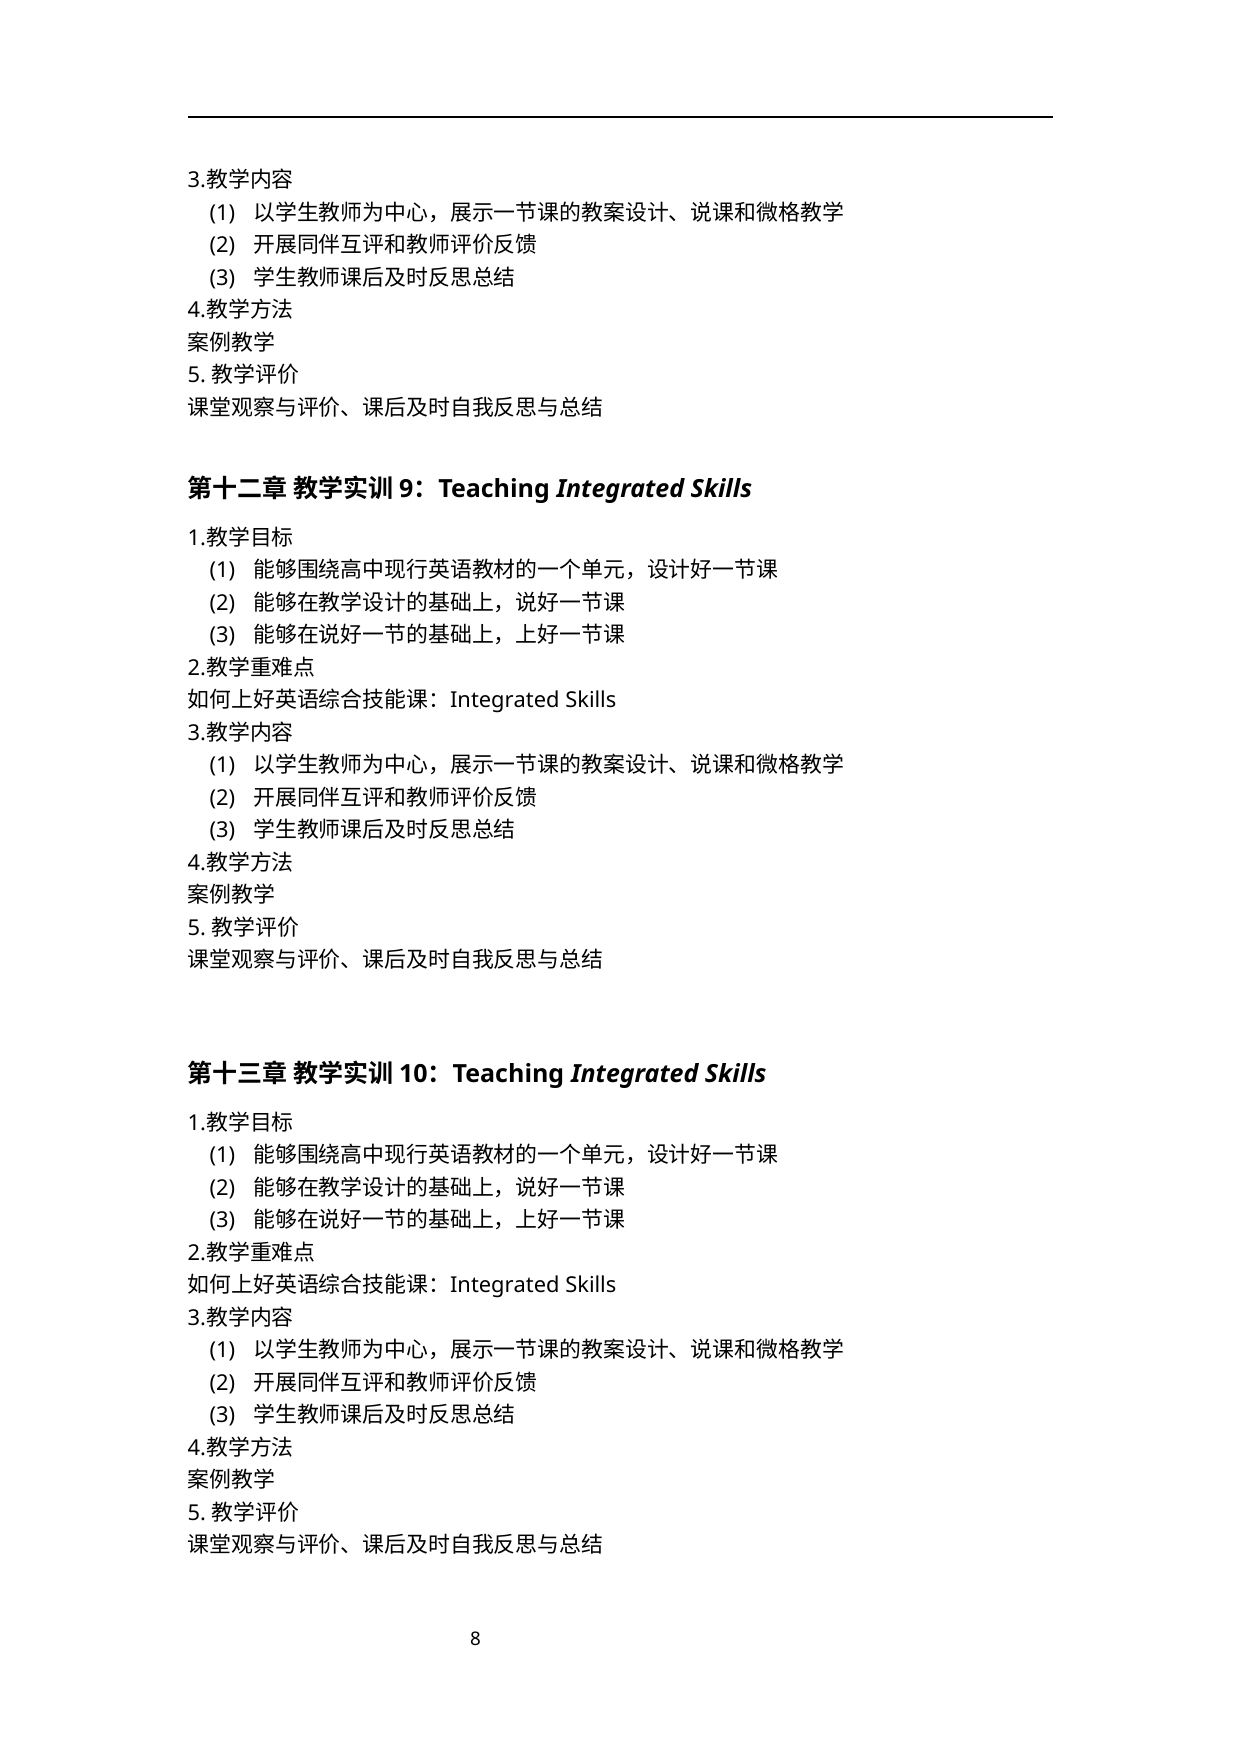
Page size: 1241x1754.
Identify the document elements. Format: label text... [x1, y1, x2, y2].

text 3.教学内容 [187, 1299, 1053, 1332]
list 能够围绕高中现行英语教材的一个单元，设计好一节课 [209, 552, 1053, 584]
text 2.教学重难点 [187, 1234, 1053, 1267]
list 以学生教师为中心，展示一节课的教案设计、说课和微格教学 [209, 747, 1053, 779]
list 学生教师课后及时反思总结 [209, 259, 1053, 292]
text 课堂观察与评价、课后及时自我反思与总结 [187, 1527, 1053, 1559]
list 能够围绕高中现行英语教材的一个单元，设计好一节课 [209, 1137, 1053, 1169]
text 5. 教学评价 [187, 909, 1053, 942]
text 案例教学 [187, 324, 1053, 357]
list 以学生教师为中心，展示一节课的教案设计、说课和微格教学 [209, 1332, 1053, 1364]
text 5. 教学评价 [187, 1494, 1053, 1527]
list 能够在说好一节的基础上，上好一节课 [209, 1202, 1053, 1234]
text 第十三章 教学实训 10：Teaching Integrated Skills [187, 1039, 1053, 1104]
text 4.教学方法 [187, 292, 1053, 324]
list 能够在教学设计的基础上，说好一节课 [209, 1169, 1053, 1202]
text 5. 教学评价 [187, 357, 1053, 389]
text 如何上好英语综合技能课：Integrated Skills [187, 682, 1053, 714]
text 课堂观察与评价、课后及时自我反思与总结 [187, 942, 1053, 974]
text 如何上好英语综合技能课：Integrated Skills [187, 1267, 1053, 1299]
text 课堂观察与评价、课后及时自我反思与总结 [187, 389, 1053, 422]
list 开展同伴互评和教师评价反馈 [209, 779, 1053, 812]
text 第十二章 教学实训 9：Teaching Integrated Skills [187, 454, 1053, 519]
text 2.教学重难点 [187, 649, 1053, 682]
text 4.教学方法 [187, 1429, 1053, 1462]
list 学生教师课后及时反思总结 [209, 1397, 1053, 1429]
text 1.教学目标 [187, 1104, 1053, 1137]
list 以学生教师为中心，展示一节课的教案设计、说课和微格教学 [209, 194, 1053, 227]
list 开展同伴互评和教师评价反馈 [209, 1364, 1053, 1397]
list 学生教师课后及时反思总结 [209, 812, 1053, 844]
text 4.教学方法 [187, 844, 1053, 877]
text 3.教学内容 [187, 162, 1053, 194]
text 3.教学内容 [187, 714, 1053, 747]
list 能够在教学设计的基础上，说好一节课 [209, 584, 1053, 617]
list 能够在说好一节的基础上，上好一节课 [209, 617, 1053, 649]
list 开展同伴互评和教师评价反馈 [209, 227, 1053, 259]
text 案例教学 [187, 1462, 1053, 1494]
text 案例教学 [187, 877, 1053, 909]
text 1.教学目标 [187, 519, 1053, 552]
